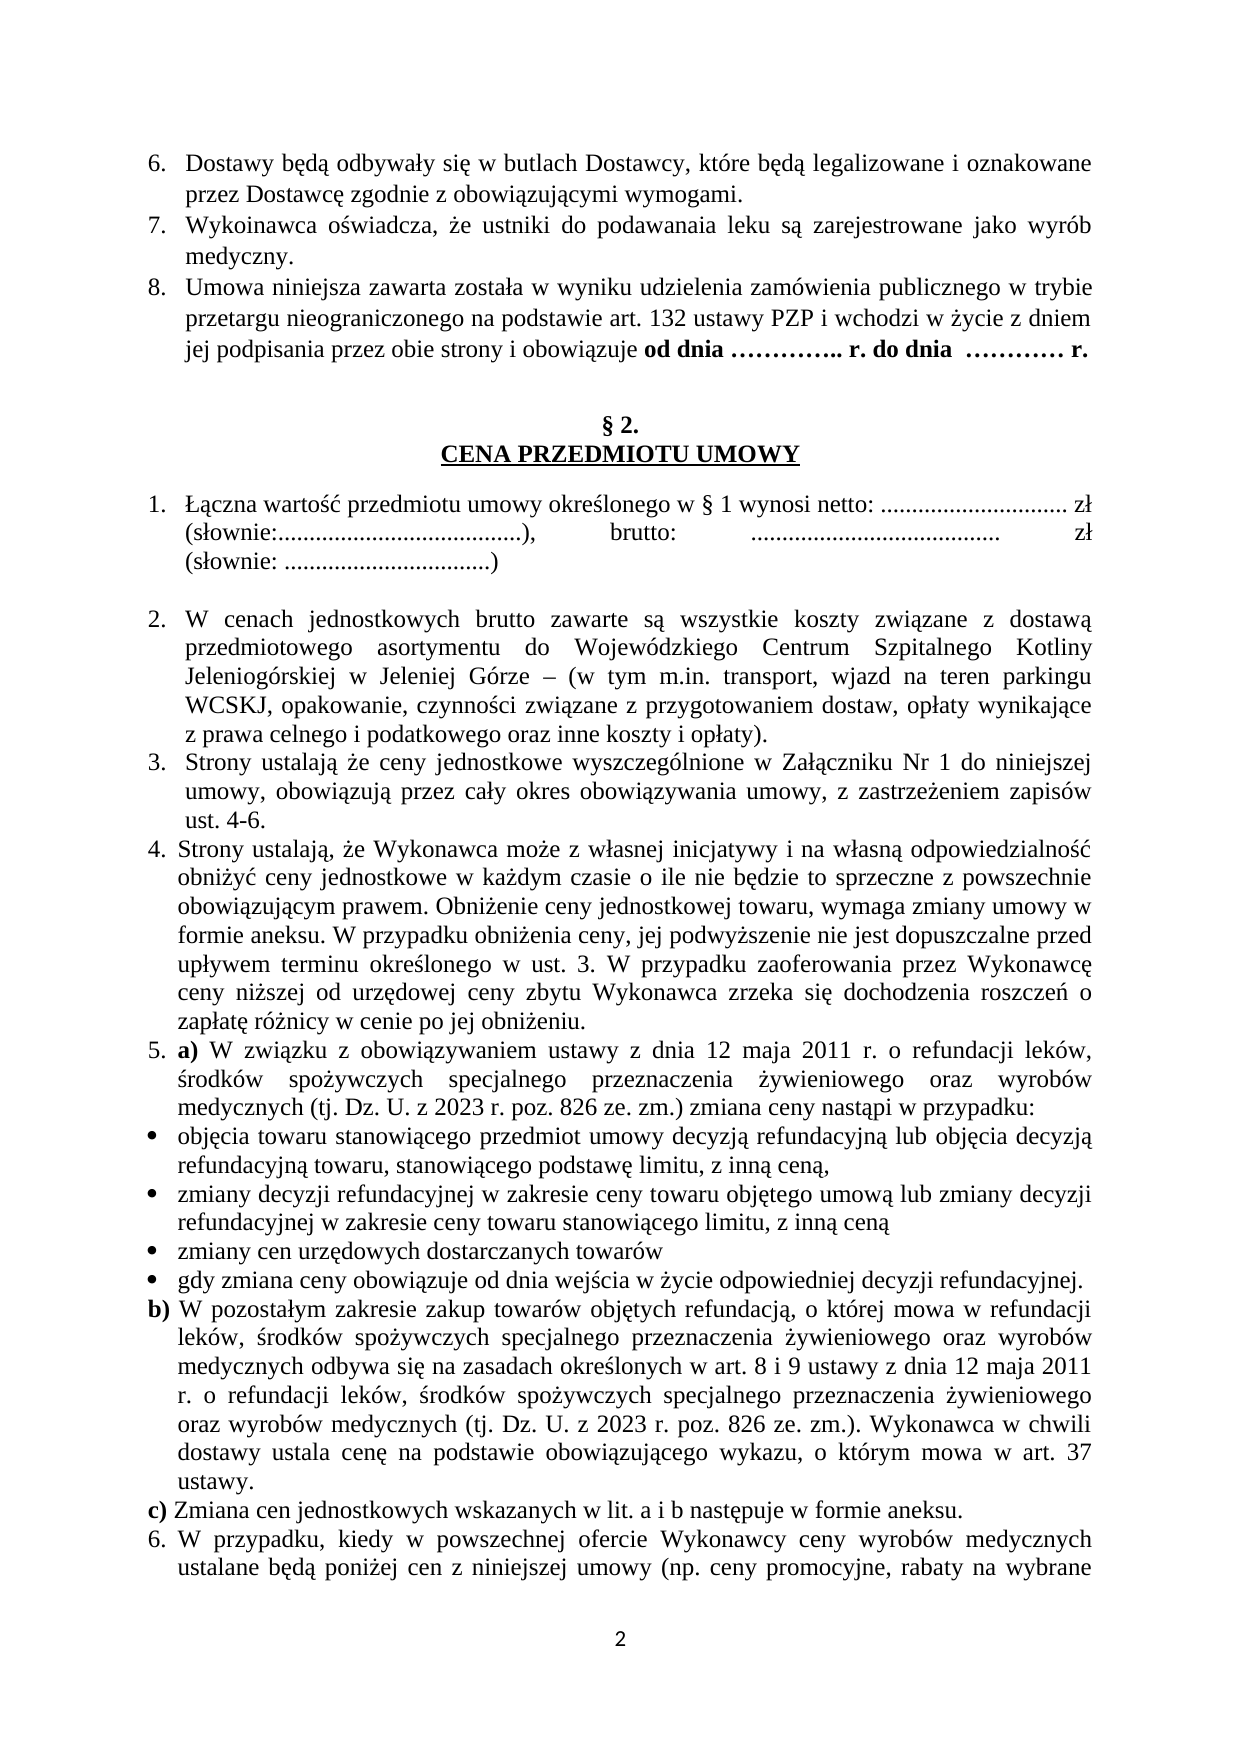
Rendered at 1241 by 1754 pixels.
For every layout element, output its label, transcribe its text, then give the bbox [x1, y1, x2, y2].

list Strony ustalają że ceny jednostkowe wyszczególnione w Załączniku Nr 1 do niniejszej umowy, obowiązują przez cały okres obowiązywania umowy, z zastrzeżeniem zapisów ust. 4-6. [148, 747, 1093, 834]
list Wykoinawca oświadcza, że ustniki do podawanaia leku są zarejestrowane jako wyrób medyczny. [148, 210, 1093, 269]
list Łączna wartość przedmiotu umowy określonego w § 1 wynosi netto: .............................. zł (słownie:.......................................), brutto: ........................................ zł (słownie: .................................) [148, 489, 1093, 575]
list Strony ustalają, że Wykonawca może z własnej inicjatywy i na własną odpowiedzialność obniżyć ceny jednostkowe w każdym czasie o ile nie będzie to sprzeczne z powszechnie obowiązującym prawem. Obniżenie ceny jednostkowej towaru, wymaga zmiany umowy w formie aneksu. W przypadku obniżenia ceny, jej podwyższenie nie jest dopuszczalne przed upływem terminu określonego w ust. 3. W przypadku zaoferowania przez Wykonawcę ceny niższej od urzędowej ceny zbytu Wykonawca zrzeka się dochodzenia roszczeń o zapłatę różnicy w cenie po jej obniżeniu. [148, 834, 1093, 1035]
text b) W pozostałym zakresie zakup towarów objętych refundacją, o której mowa w refundacji leków, środków spożywczych specjalnego przeznaczenia żywieniowego oraz wyrobów medycznych odbywa się na zasadach określonych w art. 8 i 9 ustawy z dnia 12 maja 2011 r. o refundacji leków, środków spożywczych specjalnego przeznaczenia żywieniowego oraz wyrobów medycznych (tj. Dz. U. z 2023 r. poz. 826 ze. zm.). Wykonawca w chwili dostawy ustala cenę na podstawie obowiązującego wykazu, o którym mowa w art. 37 ustawy. [148, 1294, 1093, 1495]
text c) Zmiana cen jednostkowych wskazanych w lit. a i b następuje w formie aneksu. [148, 1495, 1093, 1524]
list gdy zmiana ceny obowiązuje od dnia wejścia w życie odpowiedniej decyzji refundacyjnej. [148, 1265, 1093, 1294]
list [148, 1524, 1093, 1581]
list zmiany cen urzędowych dostarczanych towarów [148, 1236, 1093, 1265]
list a) W związku z obowiązywaniem ustawy z dnia 12 maja 2011 r. o refundacji leków, środków spożywczych specjalnego przeznaczenia żywieniowego oraz wyrobów medycznych (tj. Dz. U. z 2023 r. poz. 826 ze. zm.) zmiana ceny nastąpi w przypadku: [148, 1035, 1093, 1121]
list objęcia towaru stanowiącego przedmiot umowy decyzją refundacyjną lub objęcia decyzją refundacyjną towaru, stanowiącego podstawę limitu, z inną ceną, [148, 1121, 1093, 1179]
text § 2. [148, 410, 1093, 439]
list Umowa niniejsza zawarta została w wyniku udzielenia zamówienia publicznego w trybie przetargu nieograniczonego na podstawie art. 132 ustawy PZP i wchodzi w życie z dniem jej podpisania przez obie strony i obowiązuje od dnia ………….. r. do dnia ………… r. [148, 272, 1093, 363]
list Dostawy będą odbywały się w butlach Dostawcy, które będą legalizowane i oznakowane przez Dostawcę zgodnie z obowiązującymi wymogami. [148, 148, 1093, 207]
list W cenach jednostkowych brutto zawarte są wszystkie koszty związane z dostawą przedmiotowego asortymentu do Wojewódzkiego Centrum Szpitalnego Kotliny Jeleniogórskiej w Jeleniej Górze – (w tym m.in. transport, wjazd na teren parkingu WCSKJ, opakowanie, czynności związane z przygotowaniem dostaw, opłaty wynikające z prawa celnego i podatkowego oraz inne koszty i opłaty). [148, 604, 1093, 747]
text CENA PRZEDMIOTU UMOWY [148, 439, 1093, 468]
list zmiany decyzji refundacyjnej w zakresie ceny towaru objętego umową lub zmiany decyzji refundacyjnej w zakresie ceny towaru stanowiącego limitu, z inną ceną [148, 1179, 1093, 1236]
